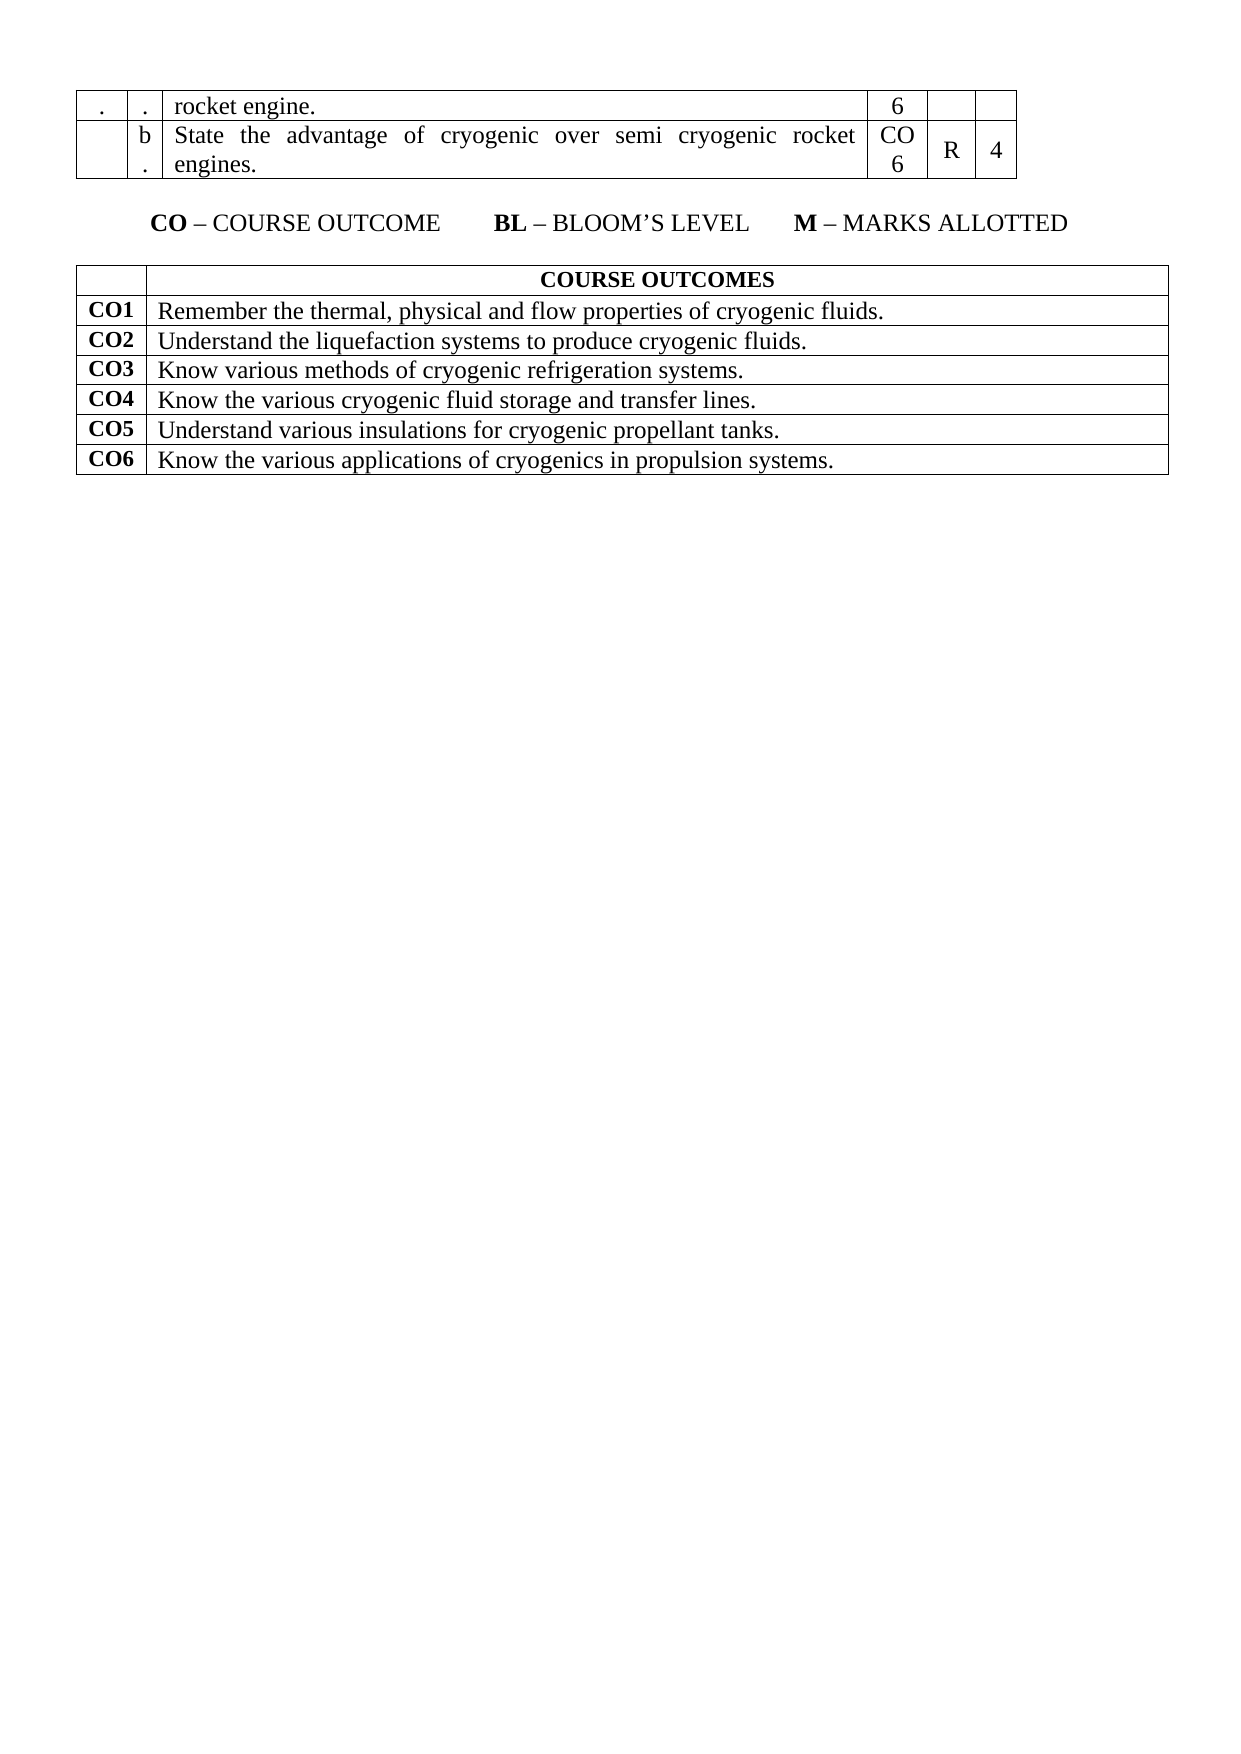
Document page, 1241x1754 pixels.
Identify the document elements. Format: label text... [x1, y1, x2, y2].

table_cell CO3 [77, 356, 146, 384]
table_cell CO5 [77, 415, 146, 444]
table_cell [163, 91, 867, 119]
table_cell Know the various applications of cryogenics in propulsion systems. [147, 445, 1168, 474]
table_cell CO6 [77, 445, 146, 474]
table_cell CO6 [868, 91, 927, 119]
table_cell State the advantage of cryogenic over semi cryogenic rocket engines. [163, 121, 867, 178]
table_cell b. [128, 121, 162, 178]
table_cell a. [128, 91, 162, 119]
table_cell Understand the liquefaction systems to produce cryogenic fluids. [147, 326, 1168, 354]
table_header [77, 266, 146, 295]
table_cell [77, 121, 127, 178]
table_cell 24. [77, 91, 127, 119]
table_cell R [928, 121, 975, 178]
table_cell CO6 [868, 121, 927, 178]
table_cell Understand various insulations for cryogenic propellant tanks. [147, 415, 1168, 444]
table_cell CO1 [77, 296, 146, 325]
text CO – COURSE OUTCOME BL – BLOOM’S LEVEL M – MARKS ALLOTTED [150, 208, 1090, 237]
table_cell CO2 [77, 326, 146, 354]
table_header COURSE OUTCOMES [147, 266, 1168, 295]
table_cell 8 [976, 91, 1016, 119]
table_cell CO4 [77, 385, 146, 414]
table_cell Know the various cryogenic fluid storage and transfer lines. [147, 385, 1168, 414]
table_cell Remember the thermal, physical and flow properties of cryogenic fluids. [147, 296, 1168, 325]
table_cell 4 [976, 121, 1016, 178]
table_cell Know various methods of cryogenic refrigeration systems. [147, 356, 1168, 384]
table_cell U [928, 91, 975, 119]
